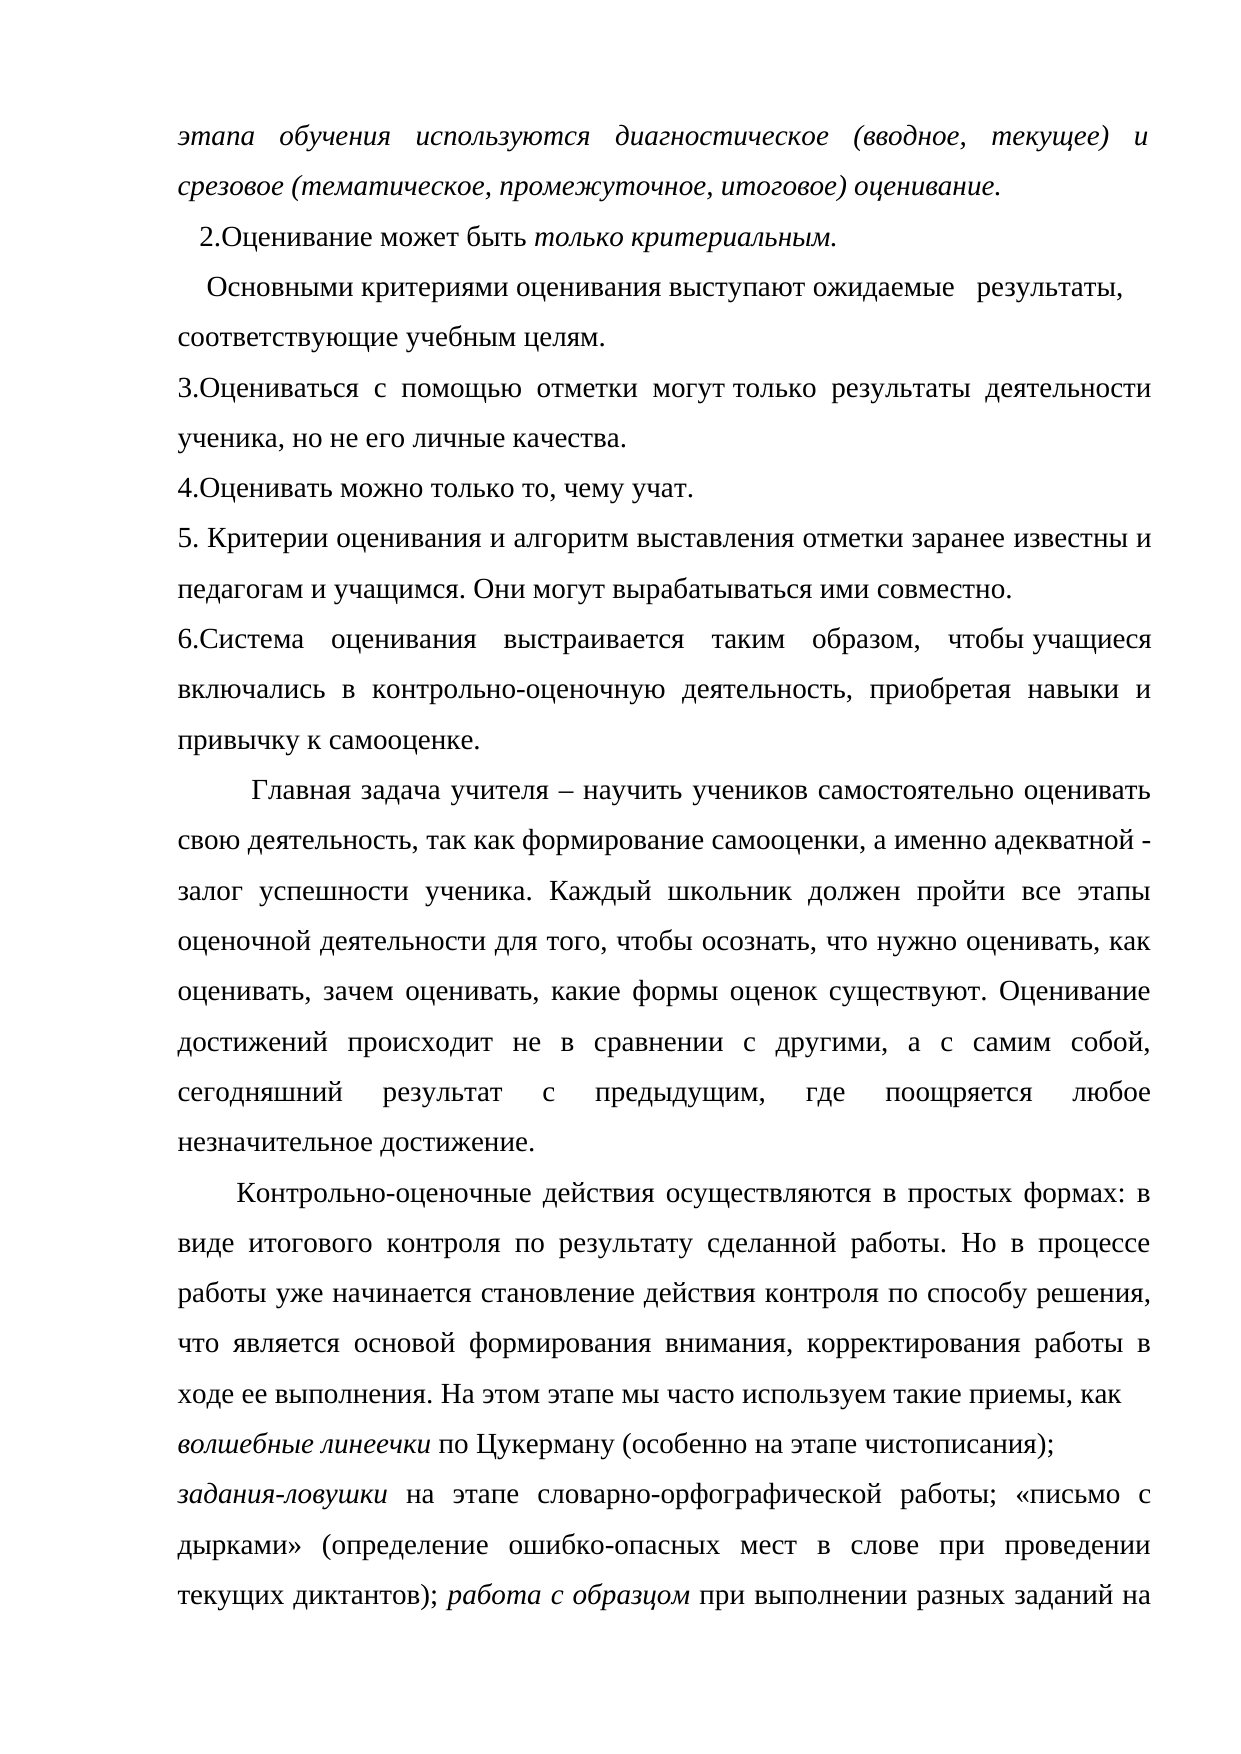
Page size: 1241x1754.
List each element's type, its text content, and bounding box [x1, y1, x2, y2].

text Основными критериями оценивания выступают ожидаемые результаты, [177, 269, 1152, 303]
text Контрольно-оценочные действия осуществляются в простых формах: в виде итогового контроля по результату сделанной работы. Но в процессе работы уже начинается становление действия контроля по способу решения, что является основой формирования внимания, корректирования работы в ходе ее выполнения. На этом этапе мы часто используем такие приемы, как [177, 1175, 1152, 1409]
text 6.Система оценивания выстраивается таким образом, чтобы учащиеся включались в контрольно-оценочную деятельность, приобретая навыки и привычку к самооценке. [177, 621, 1152, 755]
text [177, 118, 1152, 202]
text Главная задача учителя – научить учеников самостоятельно оценивать свою деятельность, так как формирование самооценки, а именно адекватной - залог успешности ученика. Каждый школьник должен пройти все этапы оценочной деятельности для того, чтобы осознать, что нужно оценивать, как оценивать, зачем оценивать, какие формы оценок существуют. Оценивание достижений происходит не в сравнении с другими, а с самим собой, сегодняшний результат с предыдущим, где поощряется любое незначительное достижение. [177, 772, 1152, 1158]
text 5. Критерии оценивания и алгоритм выставления отметки заранее известны и педагогам и учащимся. Они могут вырабатываться ими совместно. [177, 521, 1152, 604]
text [177, 1477, 1152, 1611]
text 4.Оценивать можно только то, чему учат. [177, 470, 1152, 504]
text соответствующие учебным целям. [177, 319, 1152, 353]
text 3.Оцениваться с помощью отметки могут только результаты деятельности ученика, но не его личные качества. [177, 370, 1152, 453]
text волшебные линеечки по Цукерману (особенно на этапе чистописания); [177, 1426, 1152, 1460]
text 2.Оценивание может быть только критериальным. [177, 219, 1152, 252]
